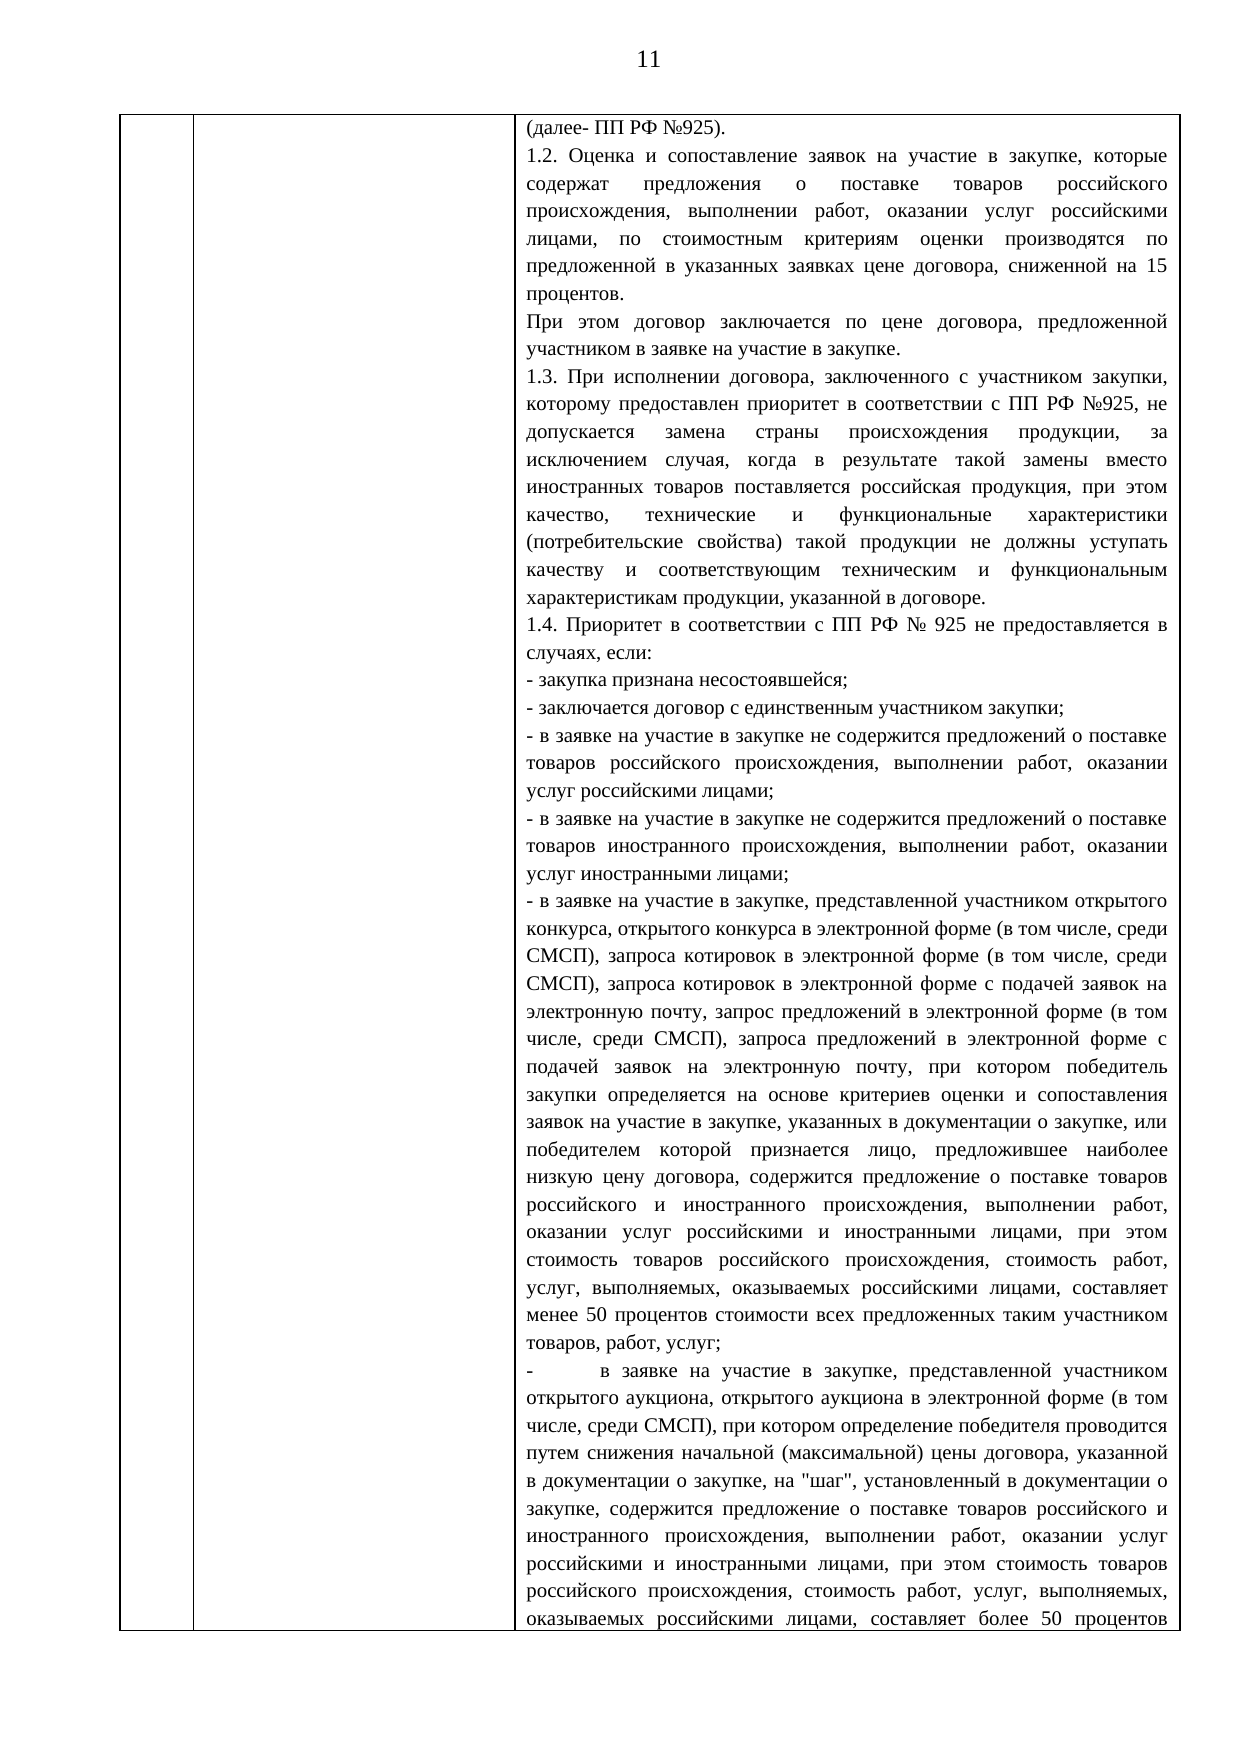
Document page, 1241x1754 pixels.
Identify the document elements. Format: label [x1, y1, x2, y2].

table_cell [121, 115, 193, 1630]
table_cell [516, 115, 1179, 1630]
table_cell [194, 115, 514, 1630]
